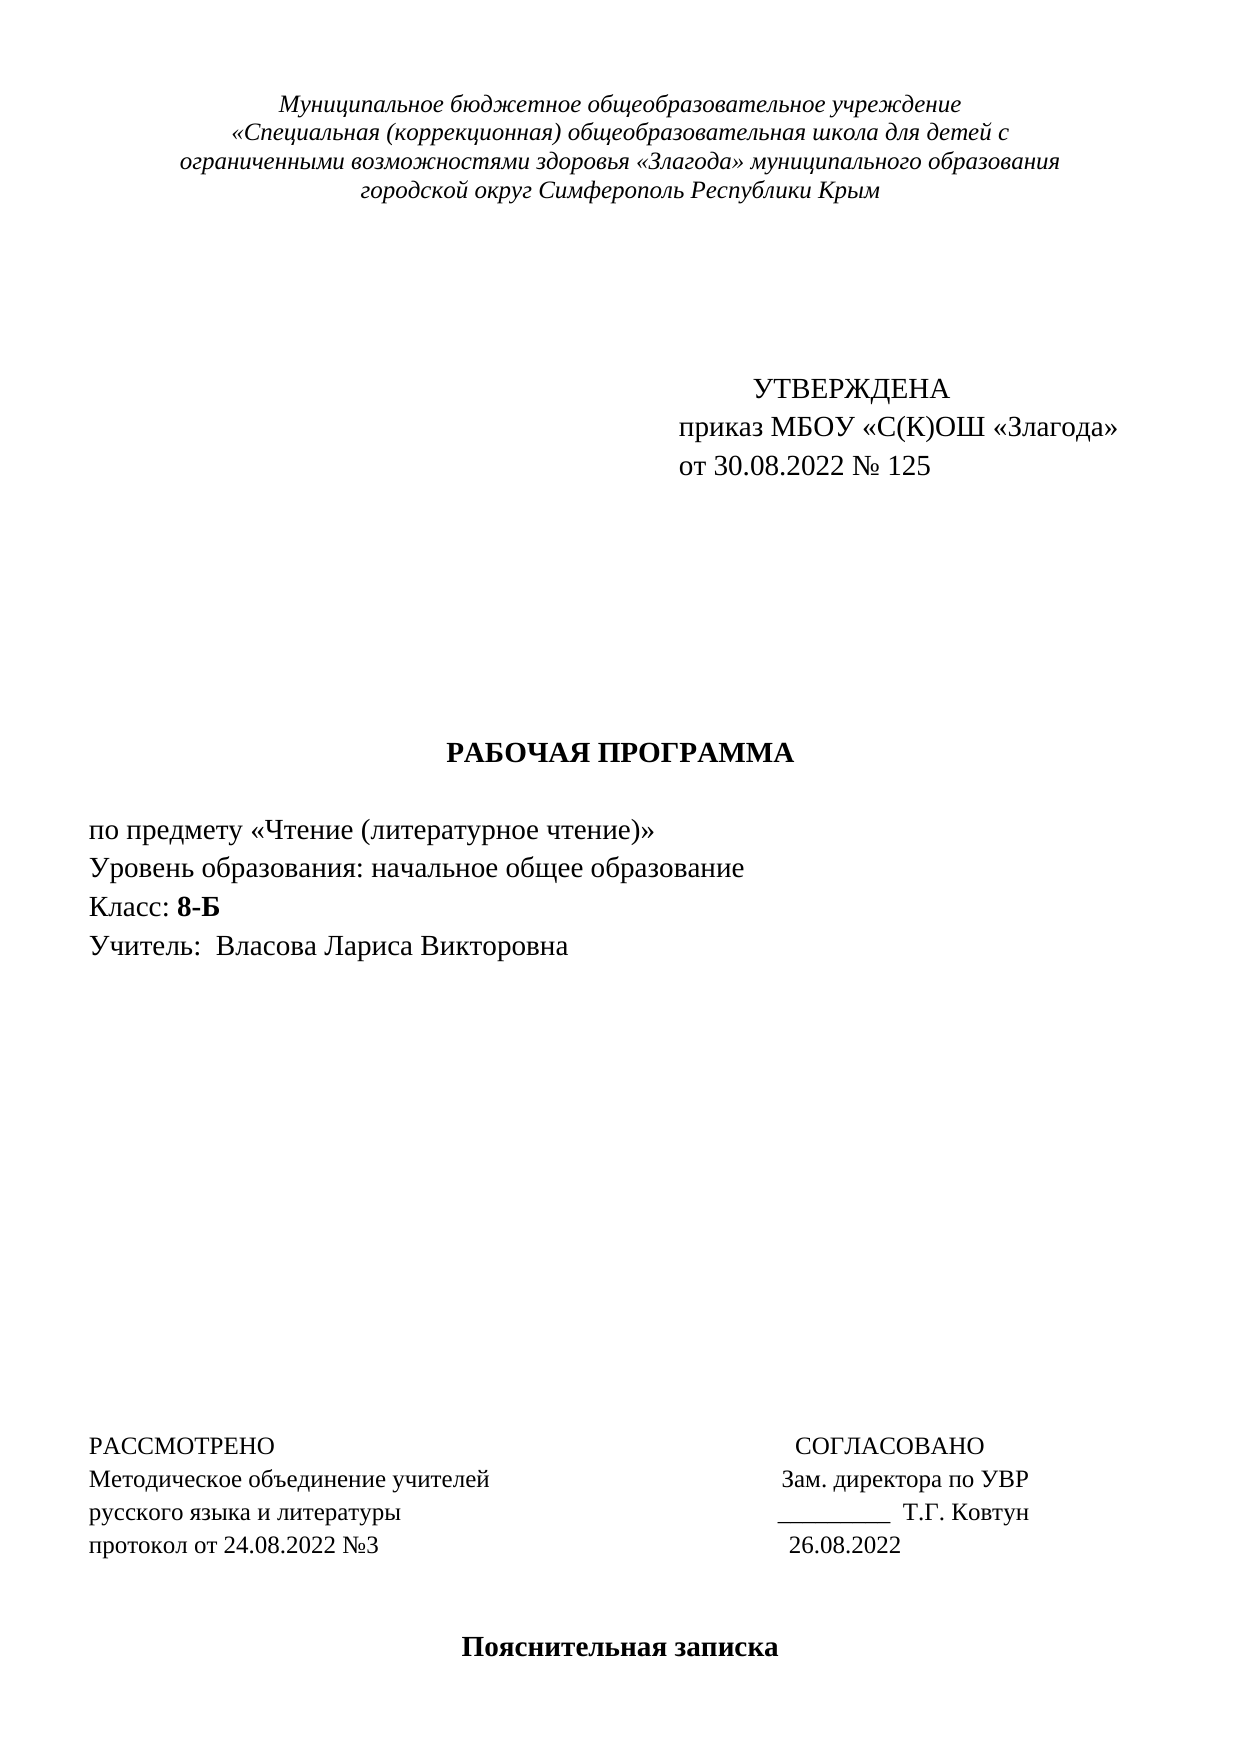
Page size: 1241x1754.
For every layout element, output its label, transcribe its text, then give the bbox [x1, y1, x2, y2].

text «Специальная (коррекционная) общеобразовательная школа для детей с [89, 117, 1152, 146]
text Пояснительная записка [89, 1629, 1152, 1663]
text от 30.08.2022 № 125 [679, 448, 1152, 481]
text городской округ Симферополь Республики Крым [89, 175, 1152, 204]
text Уровень образования: начальное общее образование [89, 851, 1152, 884]
table_header РАССМОТРЕНО Методическое объединение учителей русского языка и литературы протокол от 24.08.2022 №3 [78, 1431, 559, 1562]
text РАБОЧАЯ ПРОГРАММА [89, 735, 1152, 768]
text приказ МБОУ «С(К)ОШ «Злагода» [679, 409, 1152, 443]
text Учитель: Власова Лариса Викторовна [89, 928, 1152, 961]
text Класс: 8-Б [89, 889, 1152, 923]
text Муниципальное бюджетное общеобразовательное учреждение [89, 89, 1152, 117]
text по предмету «Чтение (литературное чтение)» [89, 812, 1152, 846]
table_header СОГЛАСОВАНО Зам. директора по УВР _________ Т.Г. Ковтун 26.08.2022 [559, 1431, 1040, 1562]
text ограниченными возможностями здоровья «Злагода» муниципального образования [89, 146, 1152, 175]
text УТВЕРЖДЕНА [679, 338, 1152, 404]
